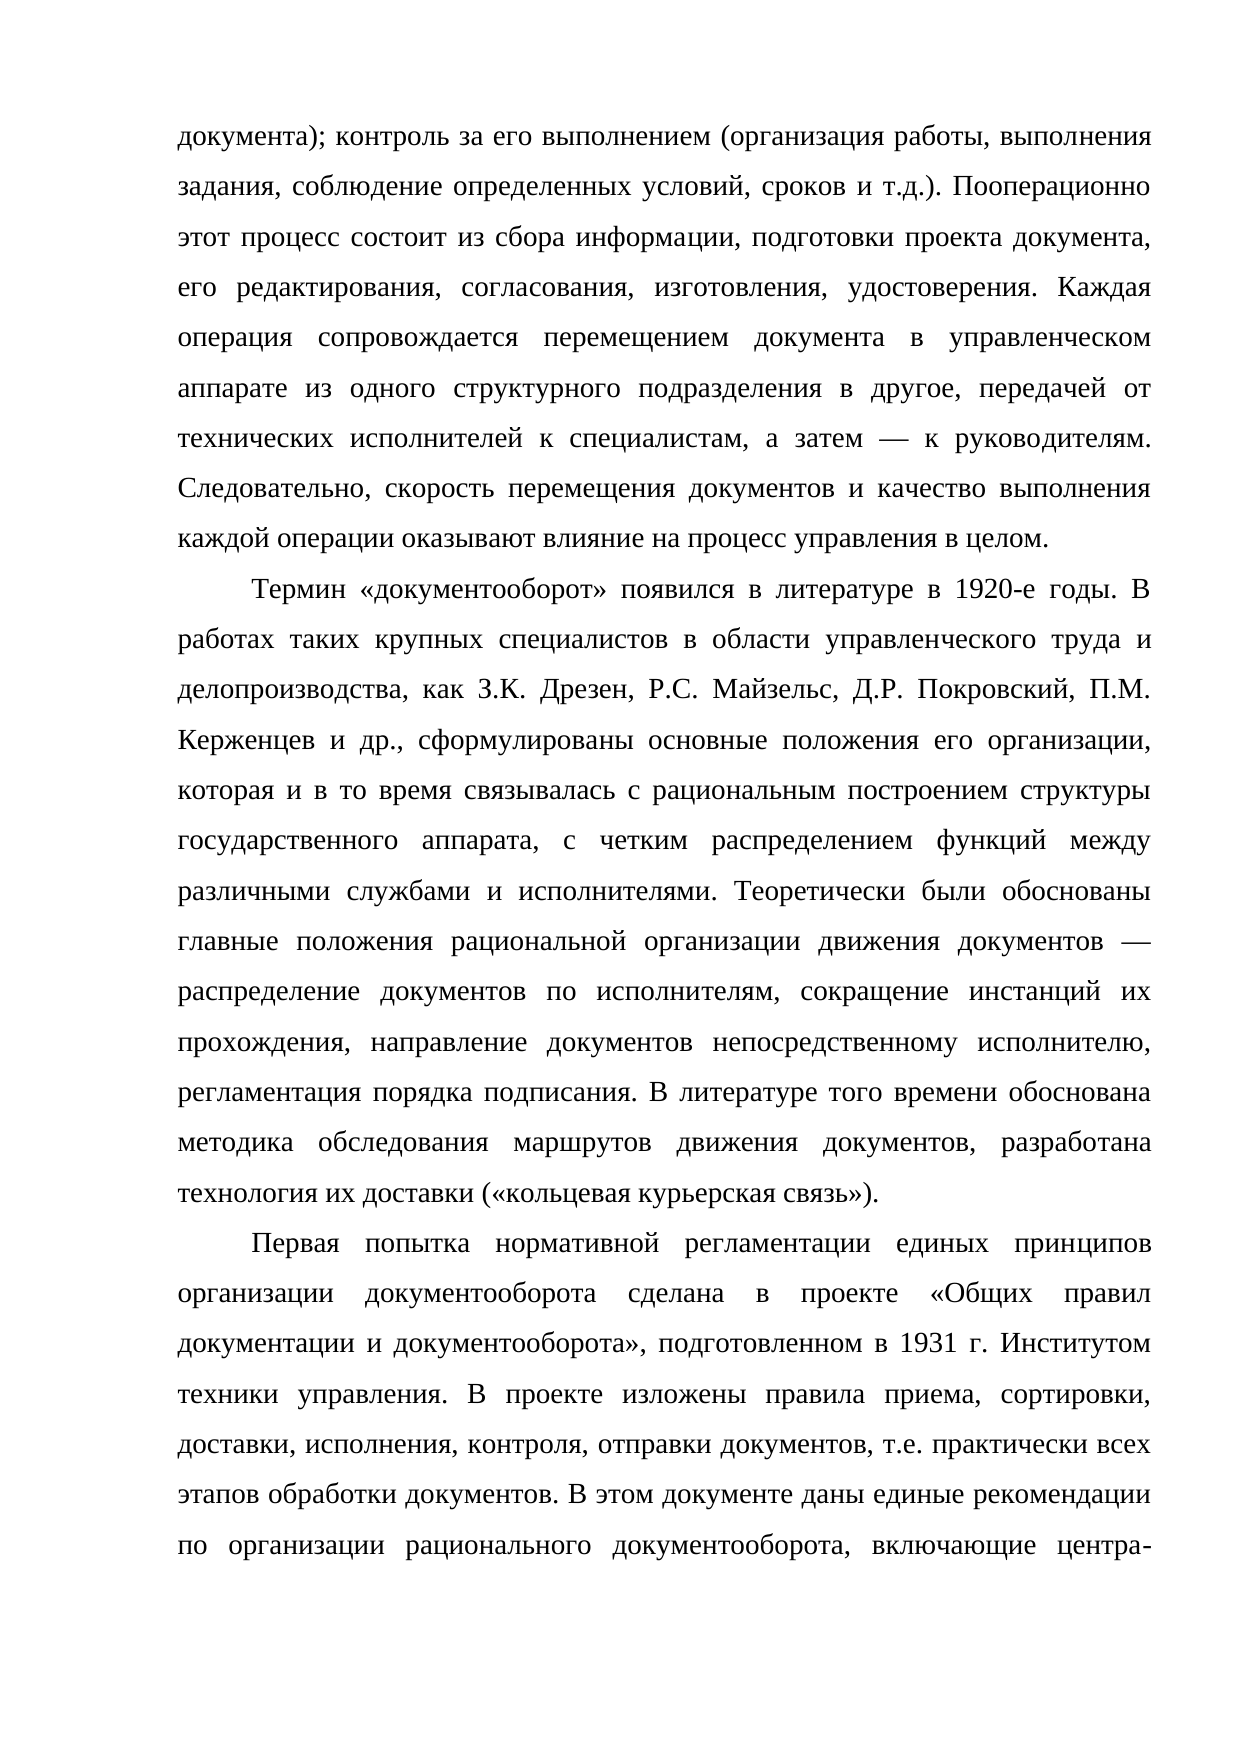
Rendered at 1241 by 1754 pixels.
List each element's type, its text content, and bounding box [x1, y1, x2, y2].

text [177, 1225, 1152, 1560]
text Термин «документооборот» появился в литературе в 1920-е годы. В работах таких крупных специалистов в области управленческого труда и делопроизводства, как З.К. Дрезен, Р.С. Майзельс, Д.Р. Покровский, П.М. Керженцев и др., сформулированы основные положения его организации, которая и в то время связывалась с рациональным построением структуры государственного аппарата, с четким распределением функций между различными службами и исполнителями. Теоретически были обоснованы главные положения рациональной организации движения документов — распределение документов по исполнителям, сокращение инстанций их прохождения, направление документов непосредственному исполнителю, регламентация порядка подписания. В литературе того времени обоснована методика обследования маршрутов движения документов, разработана технология их доставки («кольцевая курьерская связь»). [177, 571, 1152, 1208]
text документа); контроль за его выполнением (организация работы, выполнения задания, соблюдение определенных условий, сроков и т.д.). Пооперационно этот процесс состоит из сбора информации, подготовки проекта документа, его редактирования, согласования, изготовления, удостоверения. Каждая операция сопровождается перемещением документа в управленческом аппарате из одного структурного подразделения в другое, передачей от технических исполнителей к специалистам, а затем — к руководителям. Следовательно, скорость перемещения документов и качество выполнения каждой операции оказывают влияние на процесс управления в целом. [177, 118, 1152, 554]
